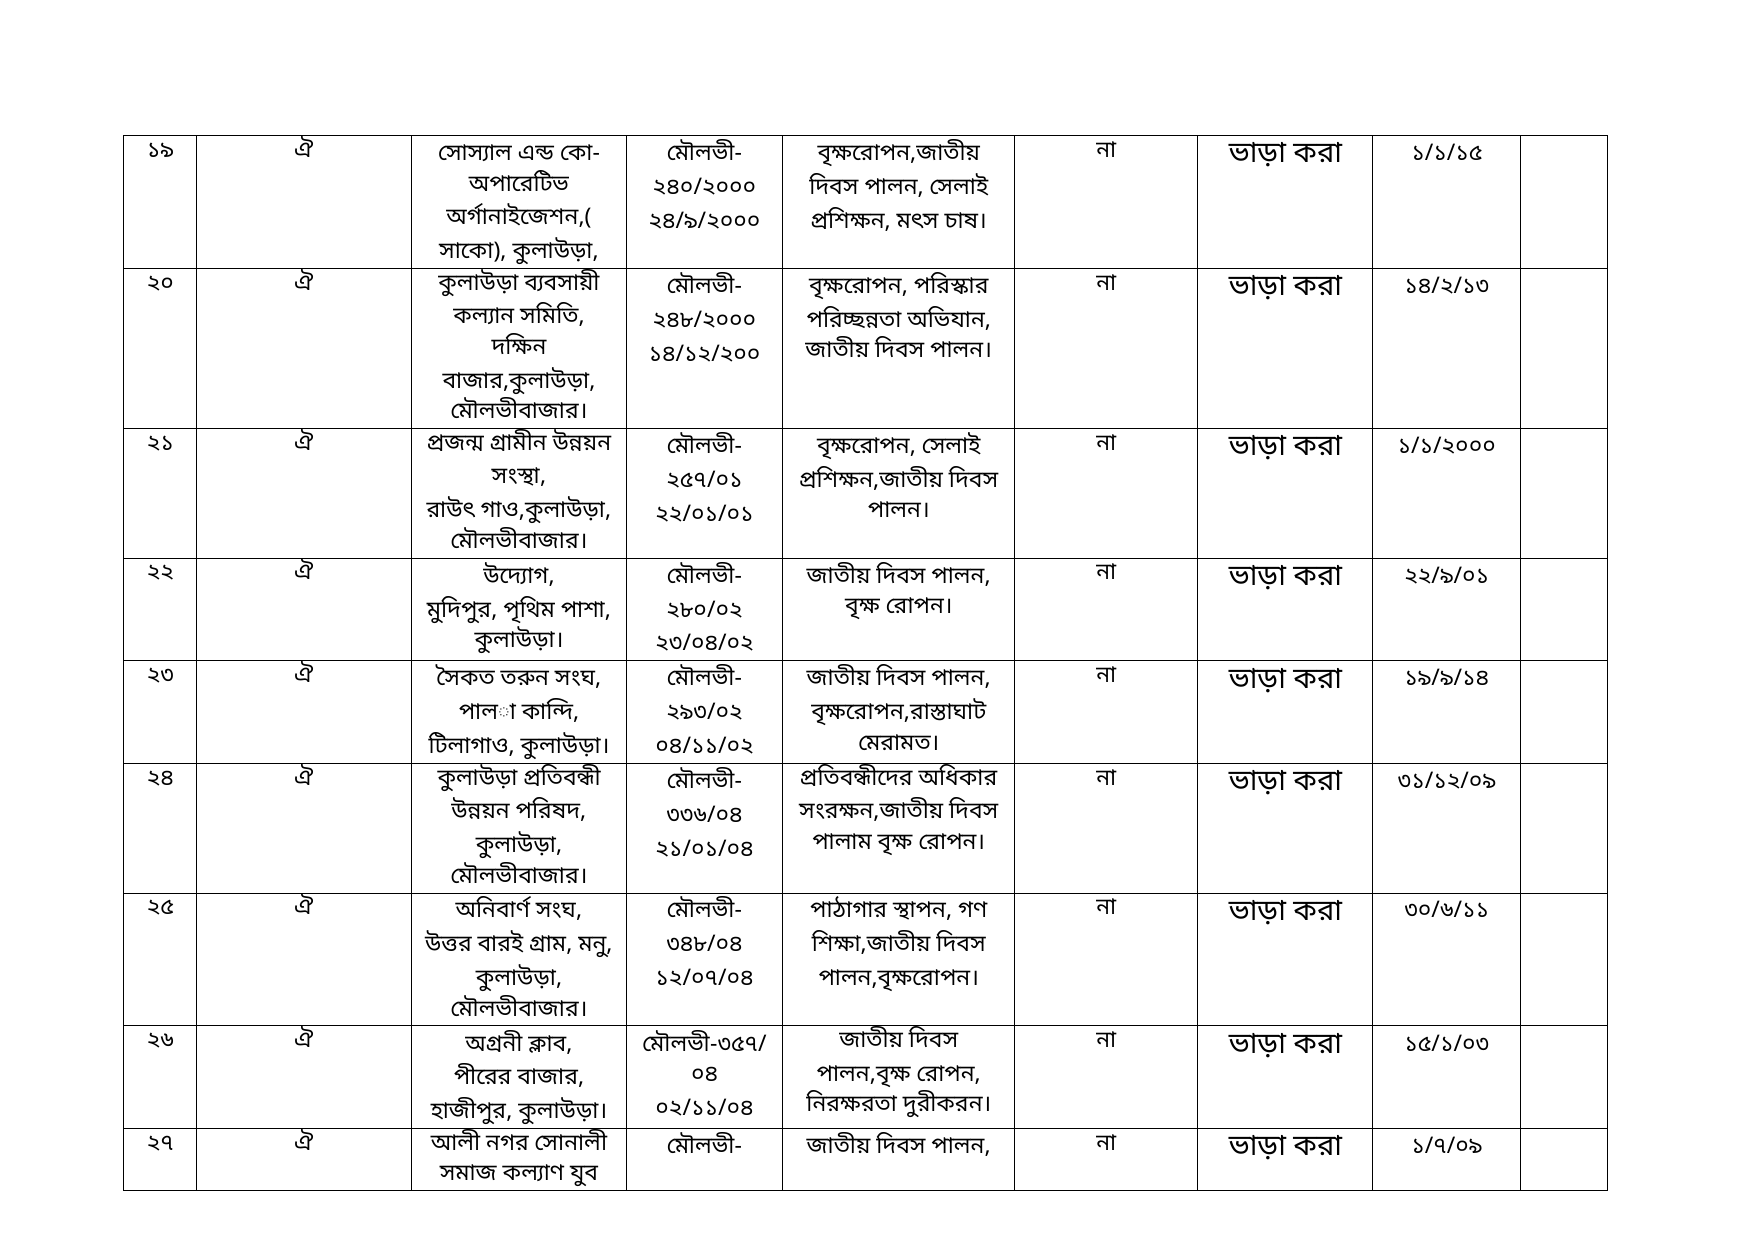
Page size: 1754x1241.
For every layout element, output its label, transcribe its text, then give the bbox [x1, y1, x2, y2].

table_cell ৩০/৬/১১ [1373, 894, 1520, 1025]
table_cell জাতীয় দিবস পালন,বৃক্ষ রোপন, নিরক্ষরতা দুরীকরন। [783, 1026, 1014, 1128]
table_cell ভাড়া করা [1198, 429, 1372, 558]
table_cell না [1015, 894, 1197, 1025]
table_cell ঐ [197, 429, 411, 558]
table_cell ঐ [197, 894, 411, 1025]
table_cell প্রজন্ম গ্রামীন উন্নয়ন সংস্থা, রাউৎ গাও,কুলাউড়া, মৌলভীবাজার। [412, 429, 626, 558]
table_cell ১৯ [124, 136, 196, 268]
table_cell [412, 1129, 626, 1190]
table_cell [1521, 661, 1607, 763]
table_cell ১/৭/০৯ [1373, 1129, 1520, 1190]
table_cell ভাড়া করা [1198, 136, 1372, 268]
table_cell ১/১/১৫ [1373, 136, 1520, 268]
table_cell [627, 1129, 782, 1190]
table_cell ঐ [197, 1026, 411, 1128]
table_cell ঐ [197, 269, 411, 428]
table_cell ২৫ [124, 894, 196, 1025]
table_cell মৌলভী- ২৫৭/০১ ২২/০১/০১ [627, 429, 782, 558]
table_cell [783, 1129, 1014, 1190]
table_cell বৃক্ষরোপন,জাতীয় দিবস পালন, সেলাই প্রশিক্ষন, মৎস চাষ। [783, 136, 1014, 268]
table_cell ২০ [124, 269, 196, 428]
table_cell [1521, 1026, 1607, 1128]
table_cell অনিবার্ণ সংঘ, উত্তর বারই গ্রাম, মনু, কুলাউড়া, মৌলভীবাজার। [412, 894, 626, 1025]
table_cell [1521, 136, 1607, 268]
table_cell সৈকত তরুন সংঘ, পালা কান্দি, টিলাগাও, কুলাউড়া। [412, 661, 626, 763]
table_cell মৌলভী- ২৪০/২০০০ ২৪/৯/২০০০ [627, 136, 782, 268]
table_cell ঐ [197, 559, 411, 660]
table_cell ভাড়া করা [1198, 269, 1372, 428]
table_cell [1521, 894, 1607, 1025]
table_cell মৌলভী- ৩৩৬/০৪ ২১/০১/০৪ [627, 764, 782, 892]
table_cell বৃক্ষরোপন, পরিস্কার পরিচ্ছন্নতা অভিযান, জাতীয় দিবস পালন। [783, 269, 1014, 428]
table_cell ভাড়া করা [1198, 559, 1372, 660]
table_cell ১৯/৯/১৪ [1373, 661, 1520, 763]
table_cell ২৬ [124, 1026, 196, 1128]
table_cell কুলাউড়া ব্যবসায়ী কল্যান সমিতি, দক্ষিন বাজার,কুলাউড়া, মৌলভীবাজার। [412, 269, 626, 428]
table_cell না [1015, 136, 1197, 268]
table_cell ভাড়া করা [1198, 764, 1372, 892]
table_cell ১৪/২/১৩ [1373, 269, 1520, 428]
table_cell মৌলভী- ২৪৮/২০০০ ১৪/১২/২০০ [627, 269, 782, 428]
table_cell জাতীয় দিবস পালন, বৃক্ষরোপন,রাস্তাঘাট মেরামত। [783, 661, 1014, 763]
table_cell উদ্যোগ, মুদিপুর, পৃথিম পাশা, কুলাউড়া। [412, 559, 626, 660]
table_cell পাঠাগার স্থাপন, গণ শিক্ষা,জাতীয় দিবস পালন,বৃক্ষরোপন। [783, 894, 1014, 1025]
table_cell ১/১/২০০০ [1373, 429, 1520, 558]
table_cell [1521, 429, 1607, 558]
table_cell অগ্রনী ক্লাব, পীরের বাজার, হাজীপুর, কুলাউড়া। [412, 1026, 626, 1128]
table_cell ২৪ [124, 764, 196, 892]
table_cell জাতীয় দিবস পালন, বৃক্ষ রোপন। [783, 559, 1014, 660]
table_cell ৩১/১২/০৯ [1373, 764, 1520, 892]
table_cell না [1015, 661, 1197, 763]
table_cell [1521, 559, 1607, 660]
table_cell [1521, 764, 1607, 892]
table_cell ২২/৯/০১ [1373, 559, 1520, 660]
table_cell [1521, 1129, 1607, 1190]
table_cell ১৫/১/০৩ [1373, 1026, 1520, 1128]
table_cell মৌলভী-৩৫৭/ ০৪ ০২/১১/০৪ [627, 1026, 782, 1128]
table_cell ঐ [197, 661, 411, 763]
table_cell ভাড়া করা [1198, 894, 1372, 1025]
table_cell ভাড়া করা [1198, 1129, 1372, 1190]
table_cell ঐ [197, 136, 411, 268]
table_cell ২২ [124, 559, 196, 660]
table_cell ২৩ [124, 661, 196, 763]
table_cell প্রতিবন্ধীদের অধিকার সংরক্ষন,জাতীয় দিবস পালাম বৃক্ষ রোপন। [783, 764, 1014, 892]
table_cell না [1015, 429, 1197, 558]
table_cell ২৭ [124, 1129, 196, 1190]
table_cell না [1015, 1026, 1197, 1128]
table_cell ২১ [124, 429, 196, 558]
table_cell বৃক্ষরোপন, সেলাই প্রশিক্ষন,জাতীয় দিবস পালন। [783, 429, 1014, 558]
table_cell ভাড়া করা [1198, 1026, 1372, 1128]
table_cell না [1015, 764, 1197, 892]
table_cell মৌলভী- ৩৪৮/০৪ ১২/০৭/০৪ [627, 894, 782, 1025]
table_cell না [1015, 269, 1197, 428]
table_cell [1521, 269, 1607, 428]
table_cell না [1015, 559, 1197, 660]
table_cell সোস্যাল এন্ড কো-অপারেটিভ অর্গানাইজেশন,( সাকো), কুলাউড়া, [412, 136, 626, 268]
table_cell ভাড়া করা [1198, 661, 1372, 763]
table_cell ঐ [197, 1129, 411, 1190]
table_cell ঐ [197, 764, 411, 892]
table_cell কুলাউড়া প্রতিবন্ধী উন্নয়ন পরিষদ, কুলাউড়া, মৌলভীবাজার। [412, 764, 626, 892]
table_cell মৌলভী- ২৮০/০২ ২৩/০৪/০২ [627, 559, 782, 660]
table_cell না [1015, 1129, 1197, 1190]
table_cell মৌলভী- ২৯৩/০২ ০৪/১১/০২ [627, 661, 782, 763]
